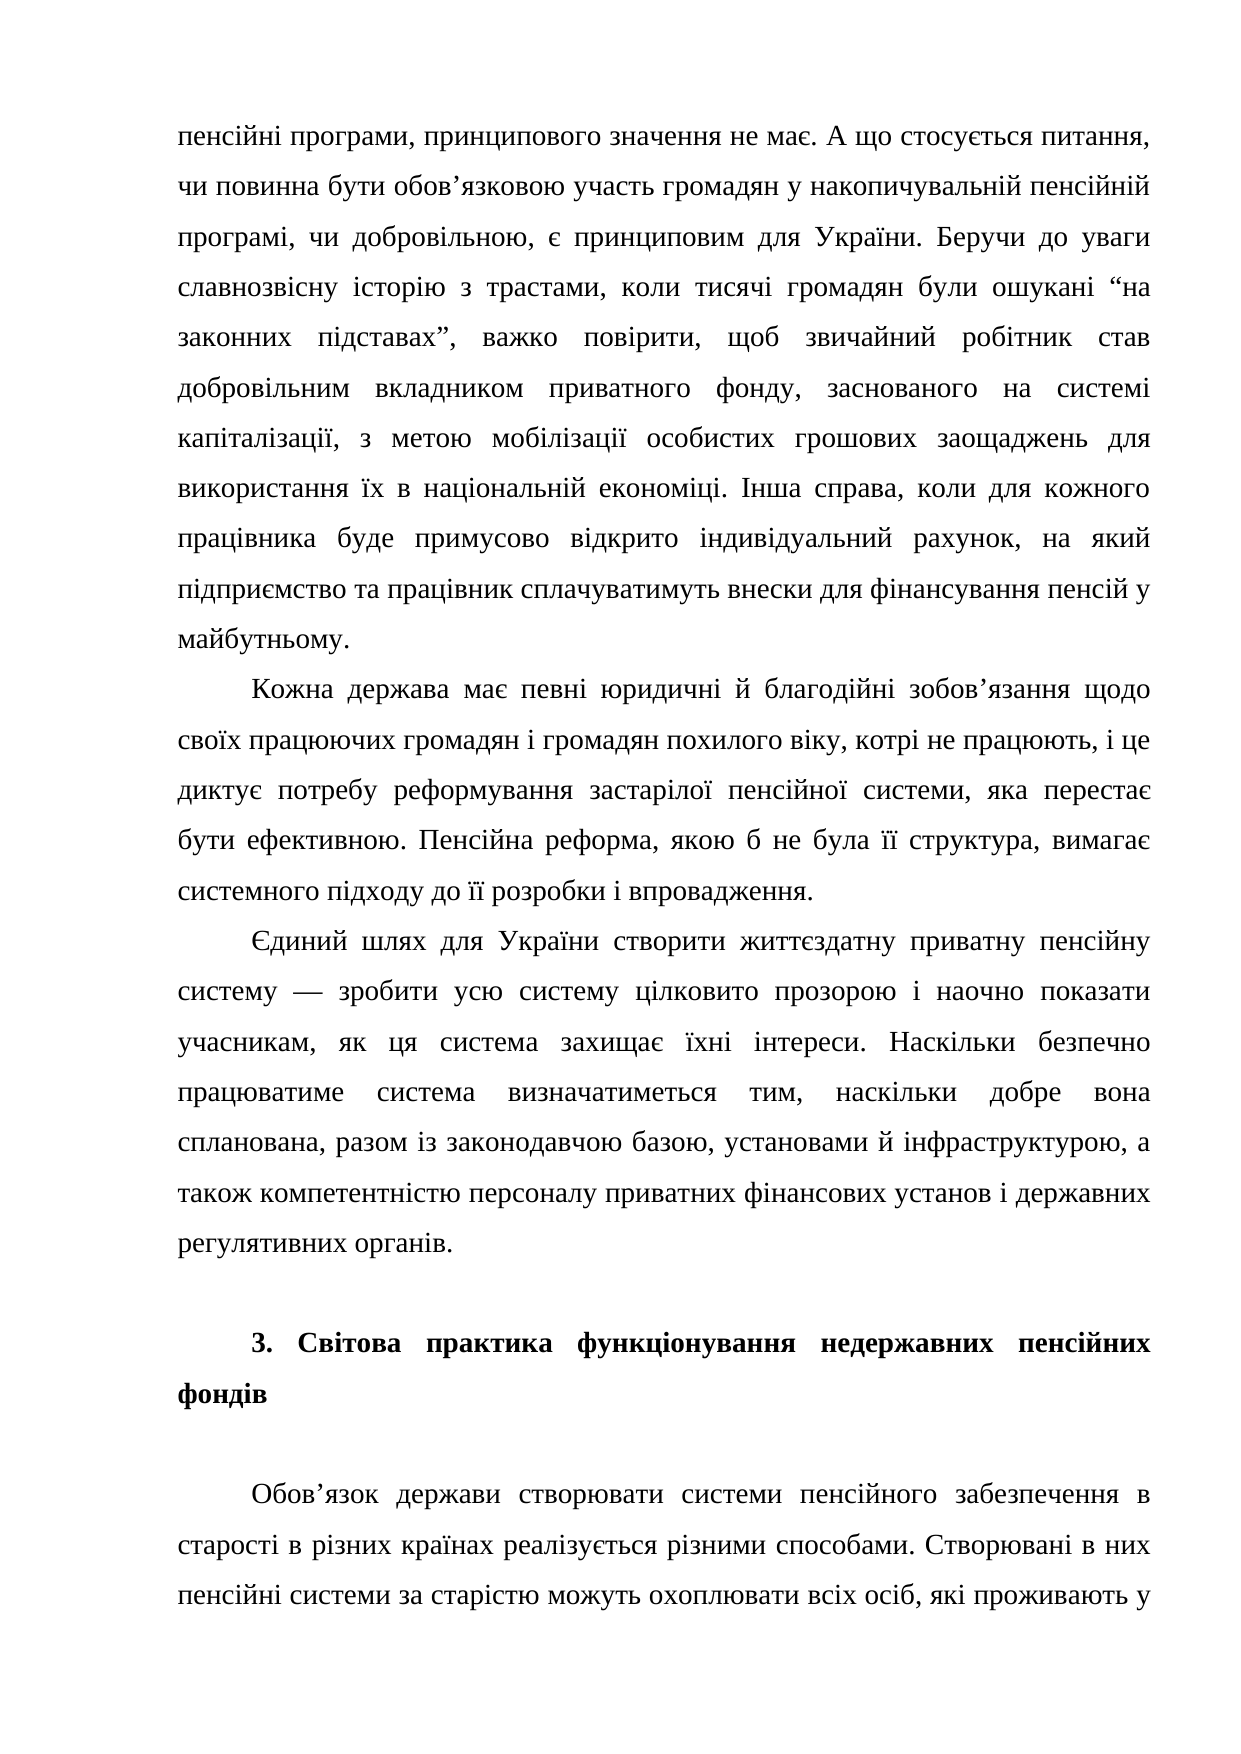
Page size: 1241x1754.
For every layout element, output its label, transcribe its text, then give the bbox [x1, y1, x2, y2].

text Кожна держава має певні юридичні й благодійні зобов’язання щодо своїх працюючих громадян і громадян похилого віку, котрі не працюють, і це диктує потребу реформування застарілої пенсійної системи, яка перестає бути ефективною. Пенсійна реформа, якою б не була її структура, вимагає системного підходу до її розробки і впровадження. [177, 672, 1152, 906]
text Єдиний шлях для України створити життєздатну приватну пенсійну систему — зробити усю систему цілковито прозорою і наочно показати учасникам, як ця система захищає їхні інтереси. Наскільки безпечно працюватиме система визначатиметься тим, наскільки добре вона спланована, разом із законодавчою базою, установами й інфраструктурою, а також компетентністю персоналу приватних фінансових установ і державних регулятивних органів. [177, 923, 1152, 1258]
subtitle 3. Світова практика функціонування недержавних пенсійних фондів [177, 1326, 1152, 1409]
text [177, 1477, 1152, 1611]
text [177, 118, 1152, 655]
